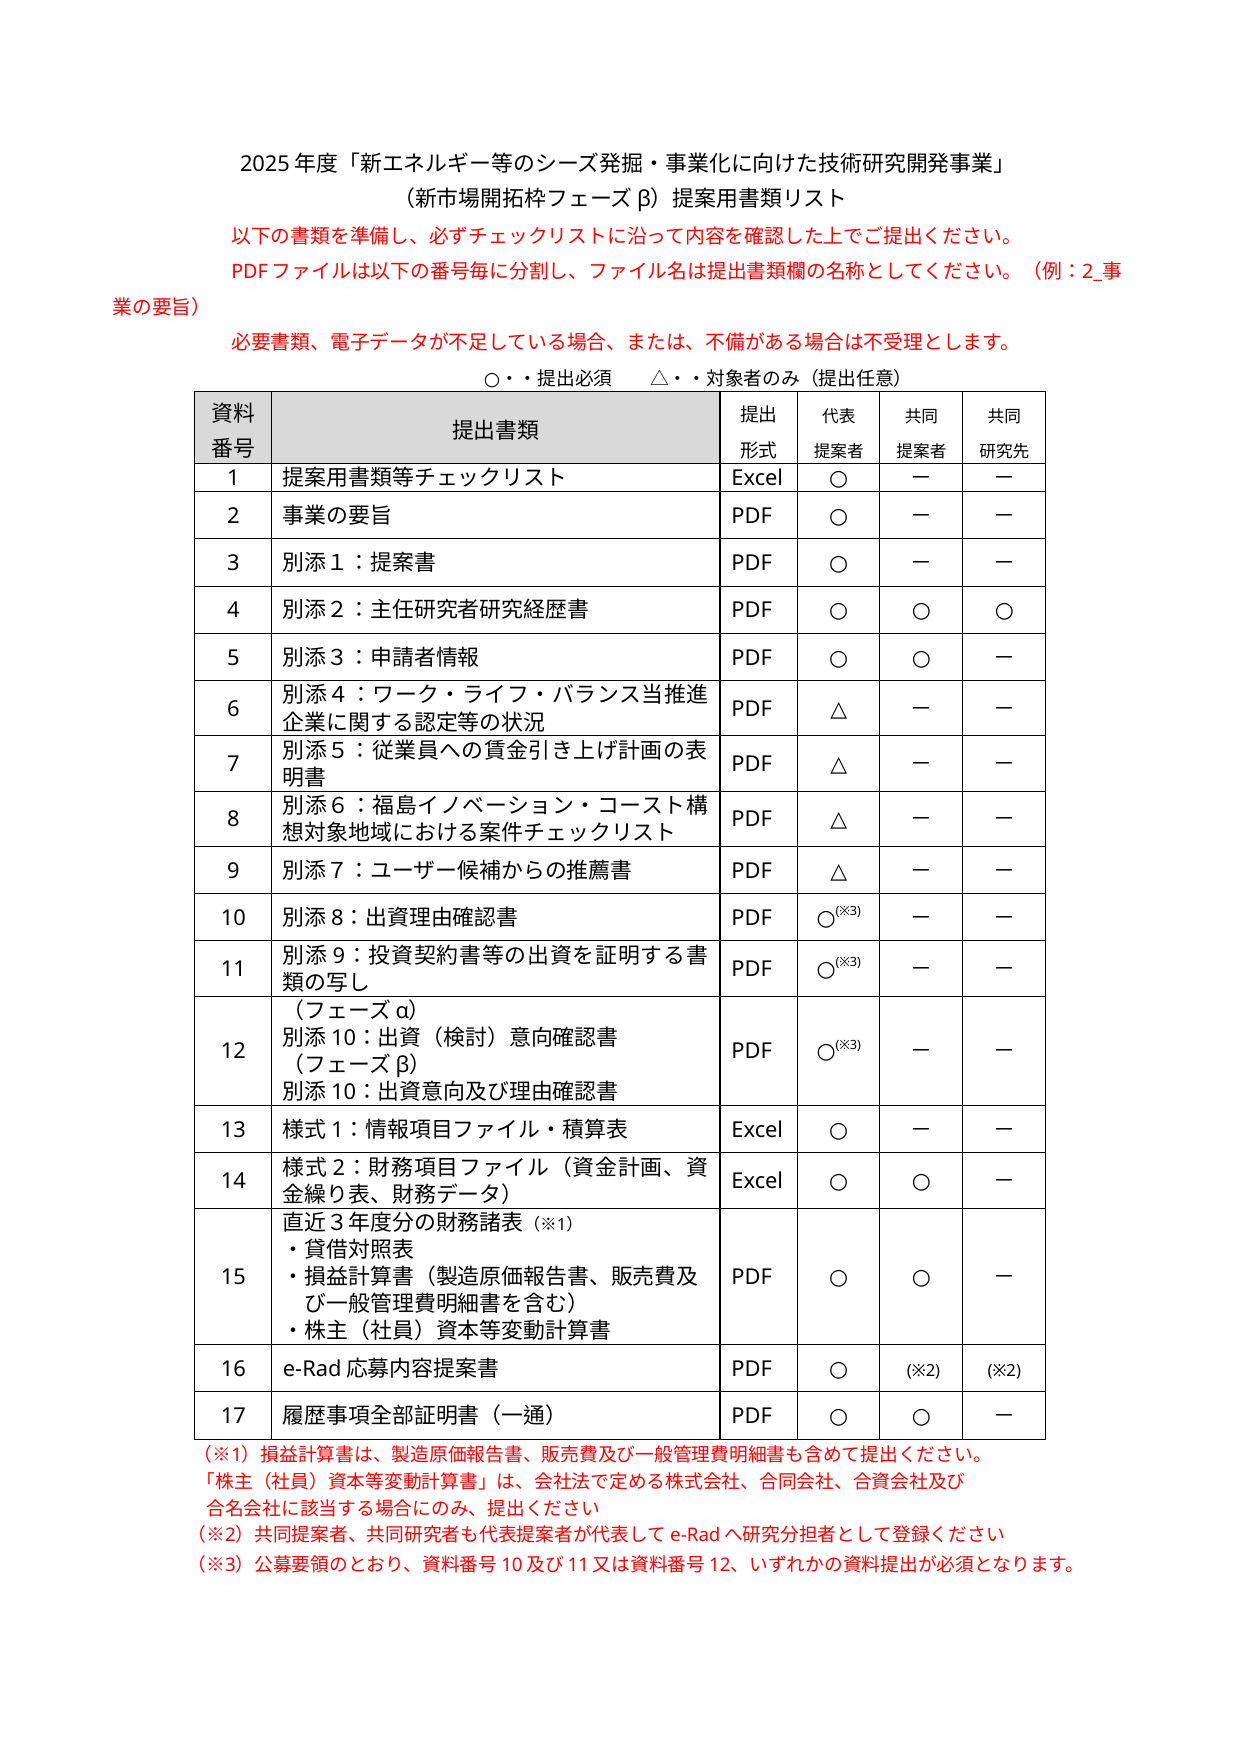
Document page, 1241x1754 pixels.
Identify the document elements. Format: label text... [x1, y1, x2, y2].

table_cell ○ [798, 492, 879, 538]
table_cell － [963, 894, 1045, 940]
table_cell ○ [798, 587, 879, 633]
table_cell PDF [721, 847, 797, 893]
table_cell PDF [721, 539, 797, 586]
table_cell PDF [721, 736, 797, 791]
table_cell 別添３：申請者情報 [272, 634, 719, 680]
table_cell 1 [195, 464, 271, 491]
table_cell 6 [195, 681, 271, 735]
table_cell － [880, 736, 962, 791]
table_cell 16 [195, 1345, 271, 1391]
table_cell Excel [721, 1153, 797, 1207]
text 以下の書類を準備し、必ずチェックリストに沿って内容を確認した上でご提出ください。 [112, 214, 1128, 249]
table_header 提出書類 [272, 392, 719, 463]
table_cell － [963, 681, 1045, 735]
table_cell 別添9：投資契約書等の出資を証明する書類の写し [272, 941, 719, 996]
subtitle 2025年度「新エネルギー等のシーズ発掘・事業化に向けた技術研究開発事業」 [127, 145, 1128, 179]
table_cell 事業の要旨 [272, 492, 719, 538]
table_cell ○ [963, 587, 1045, 633]
text （※3）公募要領のとおり、資料番号10及び11又は資料番号12、いずれかの資料提出が必須となります。 [112, 1546, 1128, 1580]
table_cell (※2) [880, 1345, 962, 1391]
table_cell PDF [721, 492, 797, 538]
table_cell 別添７：ユーザー候補からの推薦書 [272, 847, 719, 893]
table_cell 別添４：ワーク・ライフ・バランス当推進企業に関する認定等の状況 [272, 681, 719, 735]
table_cell PDF [721, 792, 797, 846]
table_cell － [963, 1106, 1045, 1152]
table_cell 提案用書類等チェックリスト [272, 464, 719, 491]
table_cell － [963, 847, 1045, 893]
table_cell － [880, 1106, 962, 1152]
table_header 提出 形式 [721, 392, 797, 463]
table_cell 17 [195, 1392, 271, 1438]
table_cell 様式1：情報項目ファイル・積算表 [272, 1106, 719, 1152]
table_cell 様式2：財務項目ファイル（資金計画、資金繰り表、財務データ） [272, 1153, 719, 1207]
table_cell － [880, 941, 962, 996]
table_cell － [880, 792, 962, 846]
table_cell 別添６：福島イノベーション・コースト構想対象地域における案件チェックリスト [272, 792, 719, 846]
table_header 代表 提案者 [798, 392, 879, 463]
table_cell 10 [195, 894, 271, 940]
table_cell 14 [195, 1153, 271, 1207]
table_header 資料番号 [195, 392, 271, 463]
text （※1）損益計算書は、製造原価報告書、販売費及び一般管理費明細書も含めて提出ください。 [112, 1439, 1128, 1467]
table_cell － [880, 464, 962, 491]
table_cell 履歴事項全部証明書（一通） [272, 1392, 719, 1438]
table_cell － [963, 464, 1045, 491]
table_cell ○ [798, 464, 879, 491]
table_cell ○(※3) [798, 894, 879, 940]
table_cell 別添５：従業員への賃金引き上げ計画の表明書 [272, 736, 719, 791]
table_cell － [963, 492, 1045, 538]
table_cell － [963, 1209, 1045, 1344]
text 合名会社に該当する場合にのみ、提出ください [112, 1494, 1128, 1521]
table_cell 12 [195, 997, 271, 1105]
table_cell ○ [798, 1153, 879, 1207]
table_cell Excel [721, 464, 797, 491]
table_cell ○ [798, 1392, 879, 1438]
table_cell ○ [798, 634, 879, 680]
table_header 共同 提案者 [880, 392, 962, 463]
table_cell Excel [721, 1106, 797, 1152]
table_cell 2 [195, 492, 271, 538]
table_cell △ [798, 681, 879, 735]
table_cell 5 [195, 634, 271, 680]
table_cell 直近３年度分の財務諸表（※1） ・貸借対照表 ・損益計算書（製造原価報告書、販売費及び一般管理費明細書を含む） ・株主（社員）資本等変動計算書 [272, 1209, 719, 1344]
table_cell 15 [195, 1209, 271, 1344]
table_cell 3 [195, 539, 271, 586]
table_cell 7 [195, 736, 271, 791]
table_cell 4 [195, 587, 271, 633]
table_cell － [880, 681, 962, 735]
table_cell △ [798, 792, 879, 846]
table_cell ○(※3) [798, 997, 879, 1105]
table_cell PDF [721, 1392, 797, 1438]
table_cell － [880, 894, 962, 940]
text 「株主（社員）資本等変動計算書」は、会社法で定める株式会社、合同会社、合資会社及び [112, 1467, 1128, 1494]
table_cell ○ [798, 1209, 879, 1344]
table_cell － [963, 736, 1045, 791]
table_cell 8 [195, 792, 271, 846]
table_cell － [963, 1392, 1045, 1438]
text （※2）共同提案者、共同研究者も代表提案者が代表してe-Radへ研究分担者として登録ください [112, 1521, 1128, 1546]
table_cell 9 [195, 847, 271, 893]
table_cell ○ [880, 1153, 962, 1207]
text PDFファイルは以下の番号毎に分割し、ファイル名は提出書類欄の名称としてください。（例：2_事業の要旨） [112, 249, 1128, 320]
table_cell （フェーズα） 別添10：出資（検討）意向確認書 （フェーズβ） 別添10：出資意向及び理由確認書 [272, 997, 719, 1105]
table_cell PDF [721, 894, 797, 940]
table_cell － [963, 997, 1045, 1105]
text ○・・提出必須 △・・対象者のみ（提出任意） [112, 355, 1084, 391]
table_cell － [880, 997, 962, 1105]
table_cell － [963, 1153, 1045, 1207]
table_cell － [963, 792, 1045, 846]
text 必要書類、電子データが不足している場合、または、不備がある場合は不受理とします。 [112, 320, 1128, 355]
table_cell 別添１：提案書 [272, 539, 719, 586]
table_cell － [880, 492, 962, 538]
text （新市場開拓枠フェーズβ）提案用書類リスト [112, 179, 1128, 214]
table_cell PDF [721, 1209, 797, 1344]
table_cell △ [798, 847, 879, 893]
table_cell PDF [721, 1345, 797, 1391]
table_cell ○ [880, 1209, 962, 1344]
table_cell (※2) [963, 1345, 1045, 1391]
table_cell － [963, 634, 1045, 680]
table_cell 11 [195, 941, 271, 996]
table_header 共同 研究先 [963, 392, 1045, 463]
table_cell ○ [798, 1345, 879, 1391]
table_cell PDF [721, 634, 797, 680]
table_cell ○ [798, 539, 879, 586]
table_cell 別添8：出資理由確認書 [272, 894, 719, 940]
table_cell PDF [721, 997, 797, 1105]
table_cell － [963, 539, 1045, 586]
table_cell ○ [798, 1106, 879, 1152]
table_cell － [963, 941, 1045, 996]
table_cell ○ [880, 1392, 962, 1438]
table_cell － [880, 539, 962, 586]
table_cell △ [798, 736, 879, 791]
table_cell ○ [880, 634, 962, 680]
table_cell 別添２：主任研究者研究経歴書 [272, 587, 719, 633]
table_cell － [880, 847, 962, 893]
table_cell ○ [880, 587, 962, 633]
table_cell e-Rad応募内容提案書 [272, 1345, 719, 1391]
table_cell 13 [195, 1106, 271, 1152]
table_cell PDF [721, 941, 797, 996]
table_cell PDF [721, 681, 797, 735]
table_cell ○(※3) [798, 941, 879, 996]
table_cell PDF [721, 587, 797, 633]
